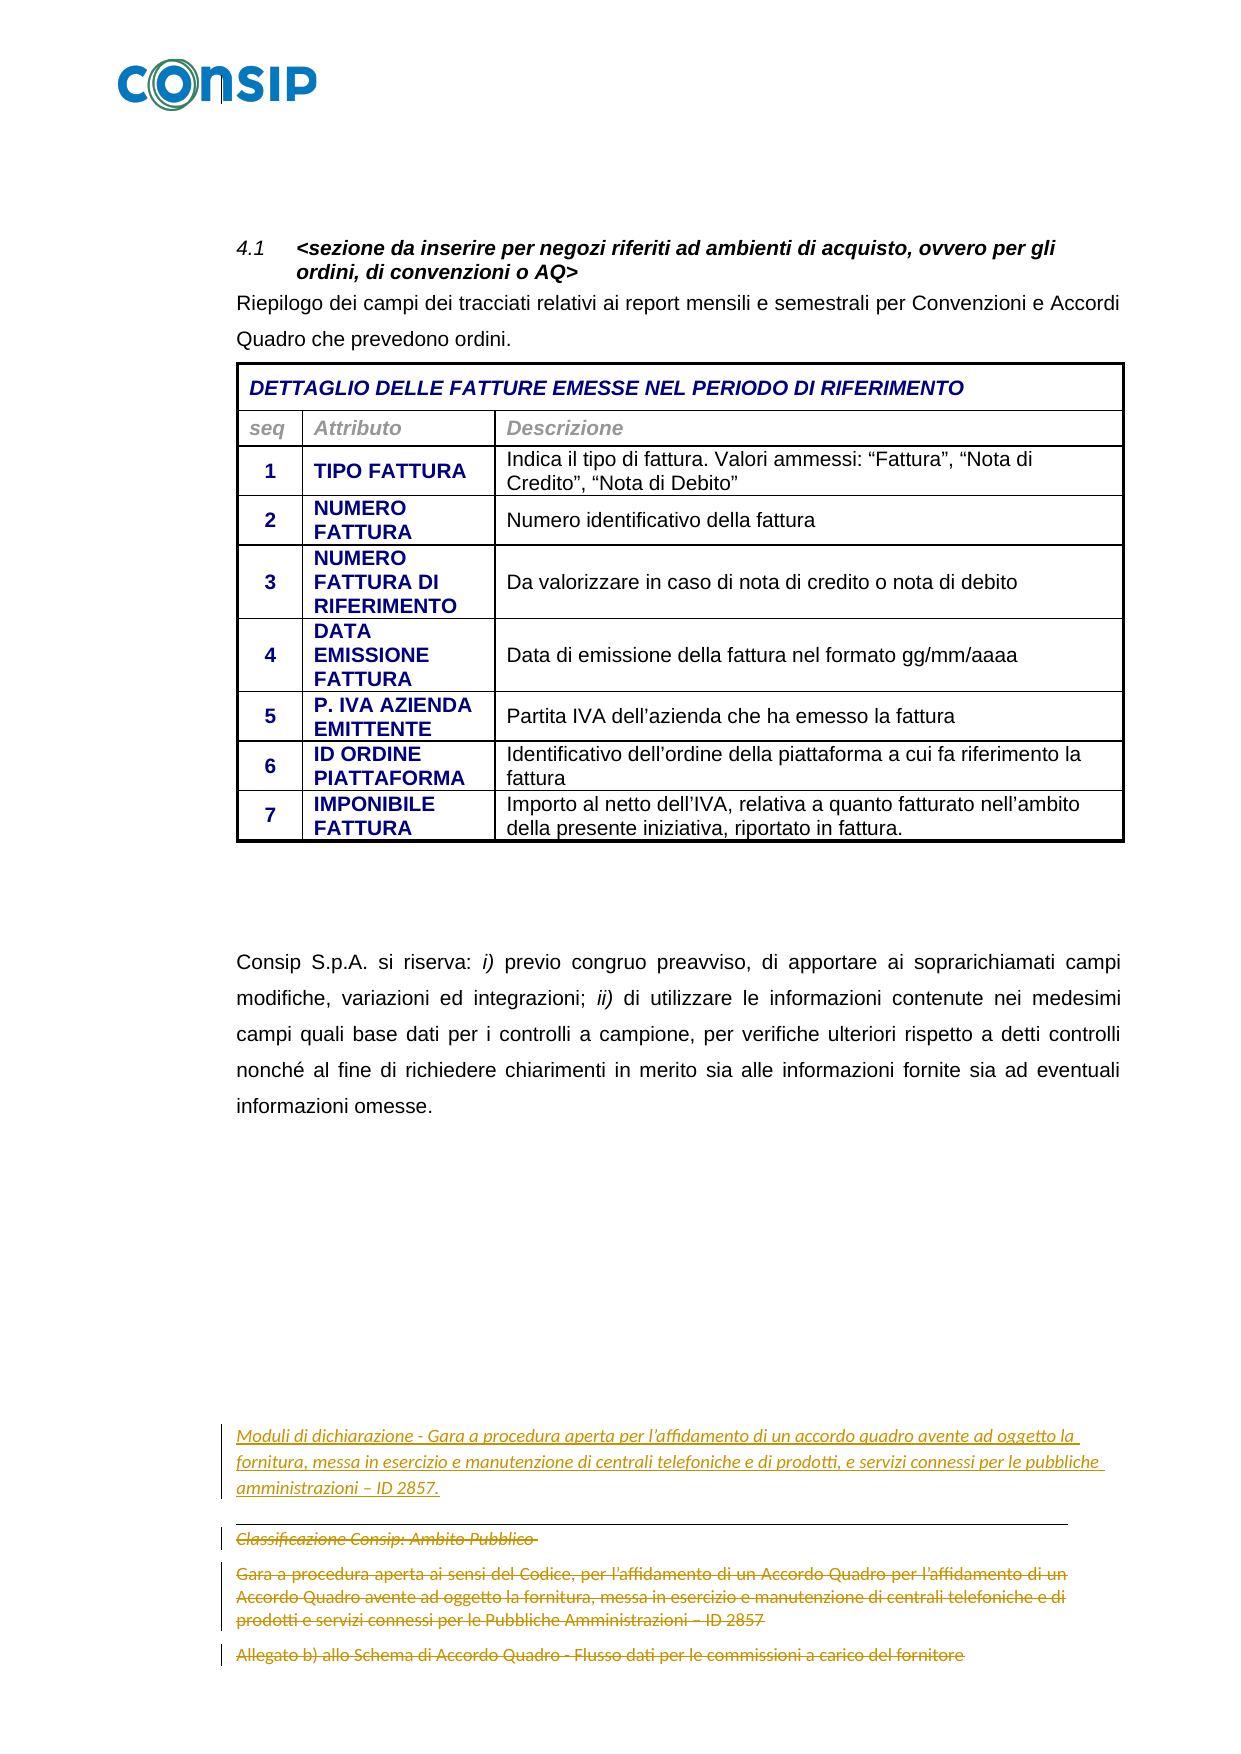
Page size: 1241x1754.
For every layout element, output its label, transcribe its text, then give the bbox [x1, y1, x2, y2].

table_cell NUMERO FATTURA DI RIFERIMENTO [303, 546, 494, 617]
table_cell 6 [239, 742, 302, 790]
table_cell Descrizione [496, 411, 1122, 445]
table_cell NUMERO FATTURA [303, 496, 494, 544]
table_cell Identificativo dell’ordine della piattaforma a cui fa riferimento la fattura [496, 742, 1122, 790]
table_cell IMPONIBILE FATTURA [303, 791, 494, 839]
table_cell 7 [239, 791, 302, 839]
table_cell DATA EMISSIONE FATTURA [303, 619, 494, 691]
table_cell Attributo [303, 411, 494, 445]
table_cell 1 [239, 447, 302, 494]
table_cell 4 [239, 619, 302, 691]
table_cell Importo al netto dell’IVA, relativa a quanto fatturato nell’ambito della presente iniziativa, riportato in fattura. [496, 791, 1122, 839]
table_cell ID ORDINE PIATTAFORMA [303, 742, 494, 790]
table_cell Data di emissione della fattura nel formato gg/mm/aaaa [496, 619, 1122, 691]
table_header DETTAGLIO DELLE FATTURE EMESSE NEL PERIODO DI RIFERIMENTO [239, 365, 1122, 409]
table_cell 3 [239, 546, 302, 617]
picture [118, 59, 317, 111]
table_cell 2 [239, 496, 302, 544]
table_cell P. IVA AZIENDA EMITTENTE [303, 692, 494, 740]
table_cell Partita IVA dell’azienda che ha emesso la fattura [496, 692, 1122, 740]
table_cell 5 [239, 692, 302, 740]
table_cell seq [239, 411, 302, 445]
subtitle <sezione da inserire per negozi riferiti ad ambienti di acquisto, ovvero per gli ordini, di convenzioni o AQ> [236, 236, 1122, 284]
table_cell Indica il tipo di fattura. Valori ammessi: “Fattura”, “Nota di Credito”, “Nota di Debito” [496, 447, 1122, 494]
text Consip S.p.A. si riserva: i) previo congruo preavviso, di apportare ai soprarichiamati campi modifiche, variazioni ed integrazioni; ii) di utilizzare le informazioni contenute nei medesimi campi quali base dati per i controlli a campione, per verifiche ulteriori rispetto a detti controlli nonché al fine di richiedere chiarimenti in merito sia alle informazioni fornite sia ad eventuali informazioni omesse. [236, 950, 1122, 1118]
text Riepilogo dei campi dei tracciati relativi ai report mensili e semestrali per Convenzioni e Accordi Quadro che prevedono ordini. [236, 290, 1122, 350]
table_cell Da valorizzare in caso di nota di credito o nota di debito [496, 546, 1122, 617]
table_cell TIPO FATTURA [303, 447, 494, 494]
table_cell Numero identificativo della fattura [496, 496, 1122, 544]
